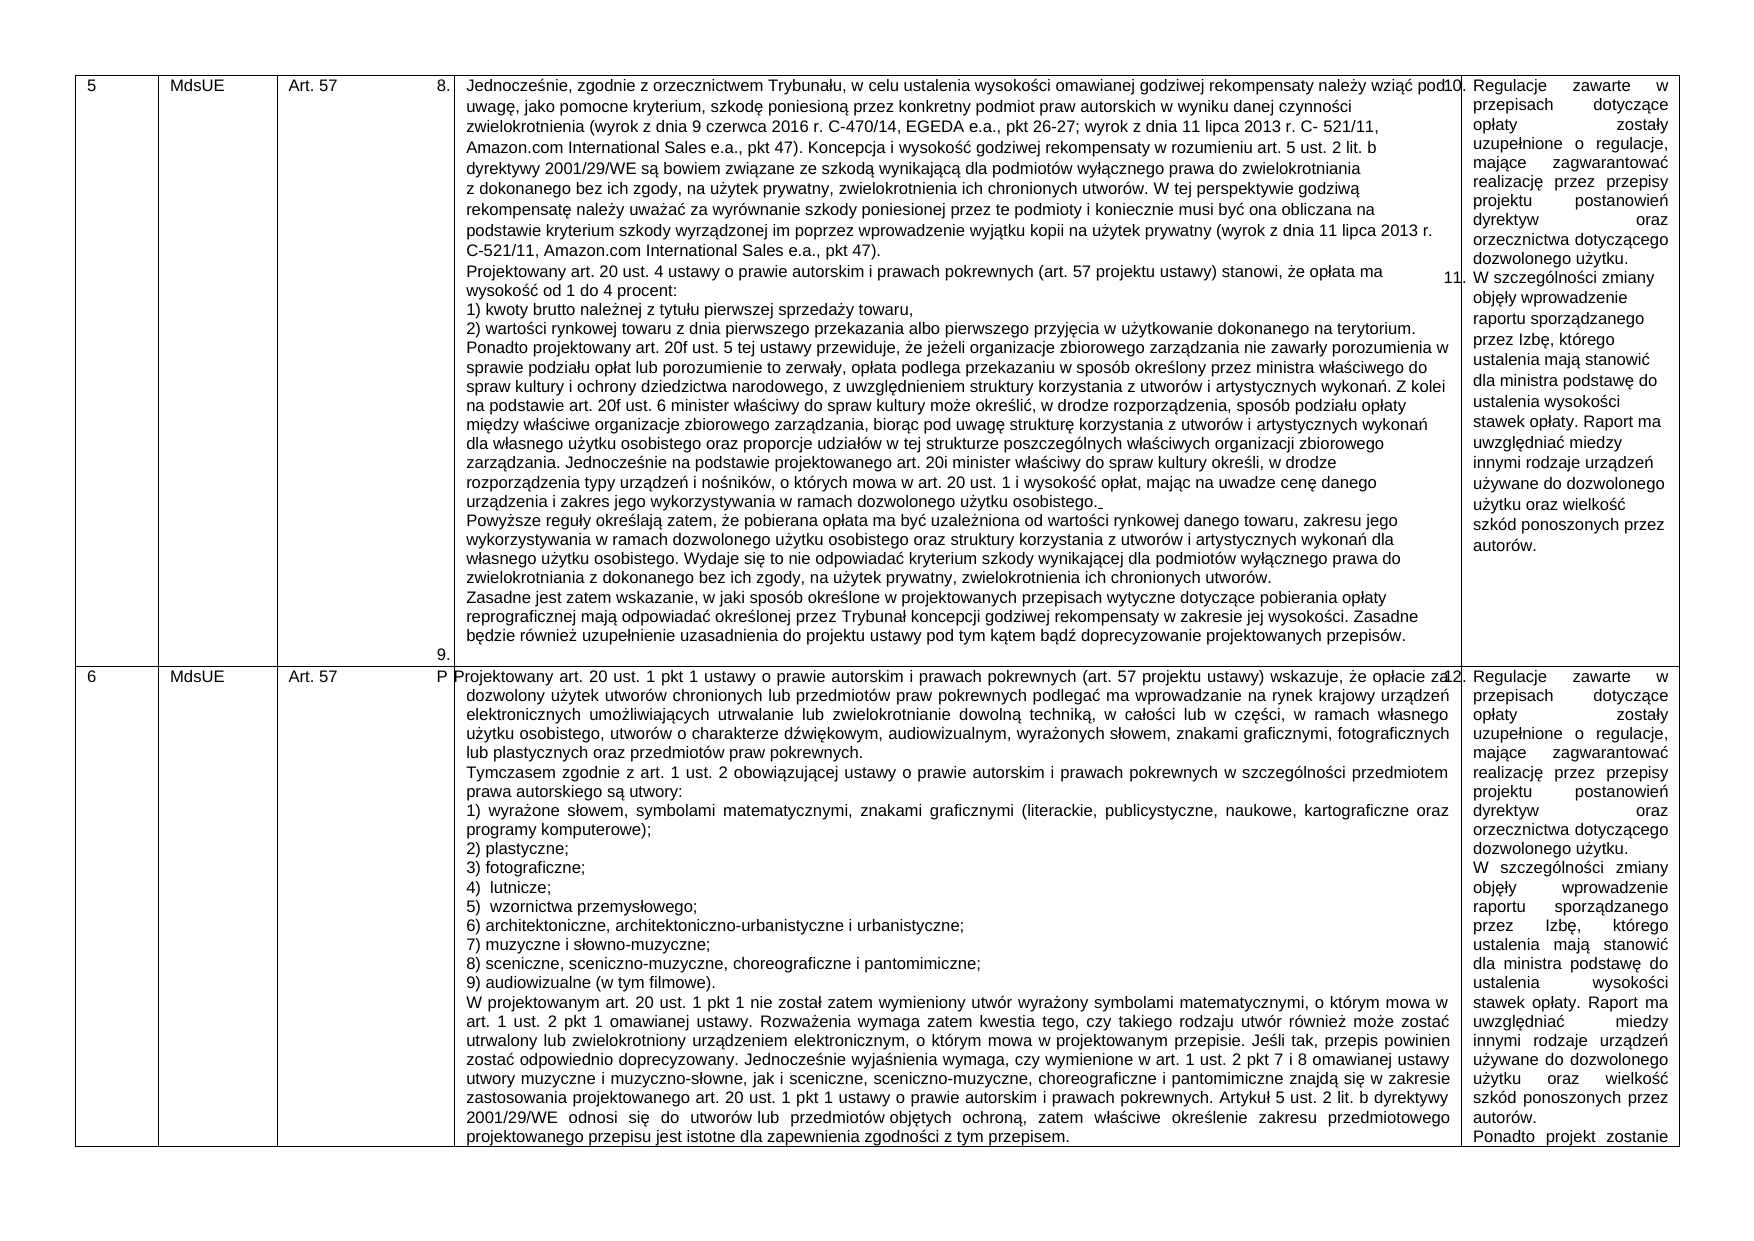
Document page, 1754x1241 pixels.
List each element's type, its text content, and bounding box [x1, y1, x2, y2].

table_cell MdsUE [159, 667, 277, 1146]
table_cell Regulacje zawarte w przepisach dotyczące opłaty zostały uzupełnione o regulacje, mające zagwarantować realizację przez przepisy projektu postanowień dyrektyw oraz orzecznictwa dotyczącego dozwolonego użytku. W szczególności zmiany objęły wprowadzenie raportu sporządzanego przez Izbę, którego ustalenia mają stanowić dla ministra podstawę do ustalenia wysokości stawek opłaty. Raport ma uwzględniać miedzy innymi rodzaje urządzeń używane do dozwolonego użytku oraz wielkość szkód ponoszonych przez autorów. [1462, 76, 1679, 666]
table_cell 5 [76, 76, 158, 666]
table_cell Art. 57 [278, 667, 454, 1146]
table_cell Art. 57 [278, 76, 454, 666]
table_cell MdsUE [159, 76, 277, 666]
table_cell Jednocześnie, zgodnie z orzecznictwem Trybunału, w celu ustalenia wysokości omawianej godziwej rekompensaty należy wziąć pod uwagę, jako pomocne kryterium, szkodę poniesioną przez konkretny podmiot praw autorskich w wyniku danej czynności zwielokrotnienia (wyrok z dnia 9 czerwca 2016 r. C-470/14, EGEDA e.a., pkt 26-27; wyrok z dnia 11 lipca 2013 r. C- 521/11, Amazon.com International Sales e.a., pkt 47). Koncepcja i wysokość godziwej rekompensaty w rozumieniu art. 5 ust. 2 lit. b dyrektywy 2001/29/WE są bowiem związane ze szkodą wynikającą dla podmiotów wyłącznego prawa do zwielokrotniania z dokonanego bez ich zgody, na użytek prywatny, zwielokrotnienia ich chronionych utworów. W tej perspektywie godziwą rekompensatę należy uważać za wyrównanie szkody poniesionej przez te podmioty i koniecznie musi być ona obliczana na podstawie kryterium szkody wyrządzonej im poprzez wprowadzenie wyjątku kopii na użytek prywatny (wyrok z dnia 11 lipca 2013 r. C-521/11, Amazon.com International Sales e.a., pkt 47). Projektowany art. 20 ust. 4 ustawy o prawie autorskim i prawach pokrewnych (art. 57 projektu ustawy) stanowi, że opłata ma wysokość od 1 do 4 procent: 1) kwoty brutto należnej z tytułu pierwszej sprzedaży towaru, 2) wartości rynkowej towaru z dnia pierwszego przekazania albo pierwszego przyjęcia w użytkowanie dokonanego na terytorium. Ponadto projektowany art. 20f ust. 5 tej ustawy przewiduje, że jeżeli organizacje zbiorowego zarządzania nie zawarły porozumienia w sprawie podziału opłat lub porozumienie to zerwały, opłata podlega przekazaniu w sposób określony przez ministra właściwego do spraw kultury i ochrony dziedzictwa narodowego, z uwzględnieniem struktury korzystania z utworów i artystycznych wykonań. Z kolei na podstawie art. 20f ust. 6 minister właściwy do spraw kultury może określić, w drodze rozporządzenia, sposób podziału opłaty między właściwe organizacje zbiorowego zarządzania, biorąc pod uwagę strukturę korzystania z utworów i artystycznych wykonań dla własnego użytku osobistego oraz proporcje udziałów w tej strukturze poszczególnych właściwych organizacji zbiorowego zarządzania. Jednocześnie na podstawie projektowanego art. 20i minister właściwy do spraw kultury określi, w drodze rozporządzenia typy urządzeń i nośników, o których mowa w art. 20 ust. 1 i wysokość opłat, mając na uwadze cenę danego urządzenia i zakres jego wykorzystywania w ramach dozwolonego użytku osobistego. Powyższe reguły określają zatem, że pobierana opłata ma być uzależniona od wartości rynkowej danego towaru, zakresu jego wykorzystywania w ramach dozwolonego użytku osobistego oraz struktury korzystania z utworów i artystycznych wykonań dla własnego użytku osobistego. Wydaje się to nie odpowiadać kryterium szkody wynikającej dla podmiotów wyłącznego prawa do zwielokrotniania z dokonanego bez ich zgody, na użytek prywatny, zwielokrotnienia ich chronionych utworów. Zasadne jest zatem wskazanie, w jaki sposób określone w projektowanych przepisach wytyczne dotyczące pobierania opłaty reprograficznej mają odpowiadać określonej przez Trybunał koncepcji godziwej rekompensaty w zakresie jej wysokości. Zasadne będzie również uzupełnienie uzasadnienia do projektu ustawy pod tym kątem bądź doprecyzowanie projektowanych przepisów. [455, 76, 1461, 666]
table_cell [455, 667, 1461, 1146]
table_cell 6 [76, 667, 158, 1146]
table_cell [1462, 667, 1679, 1146]
